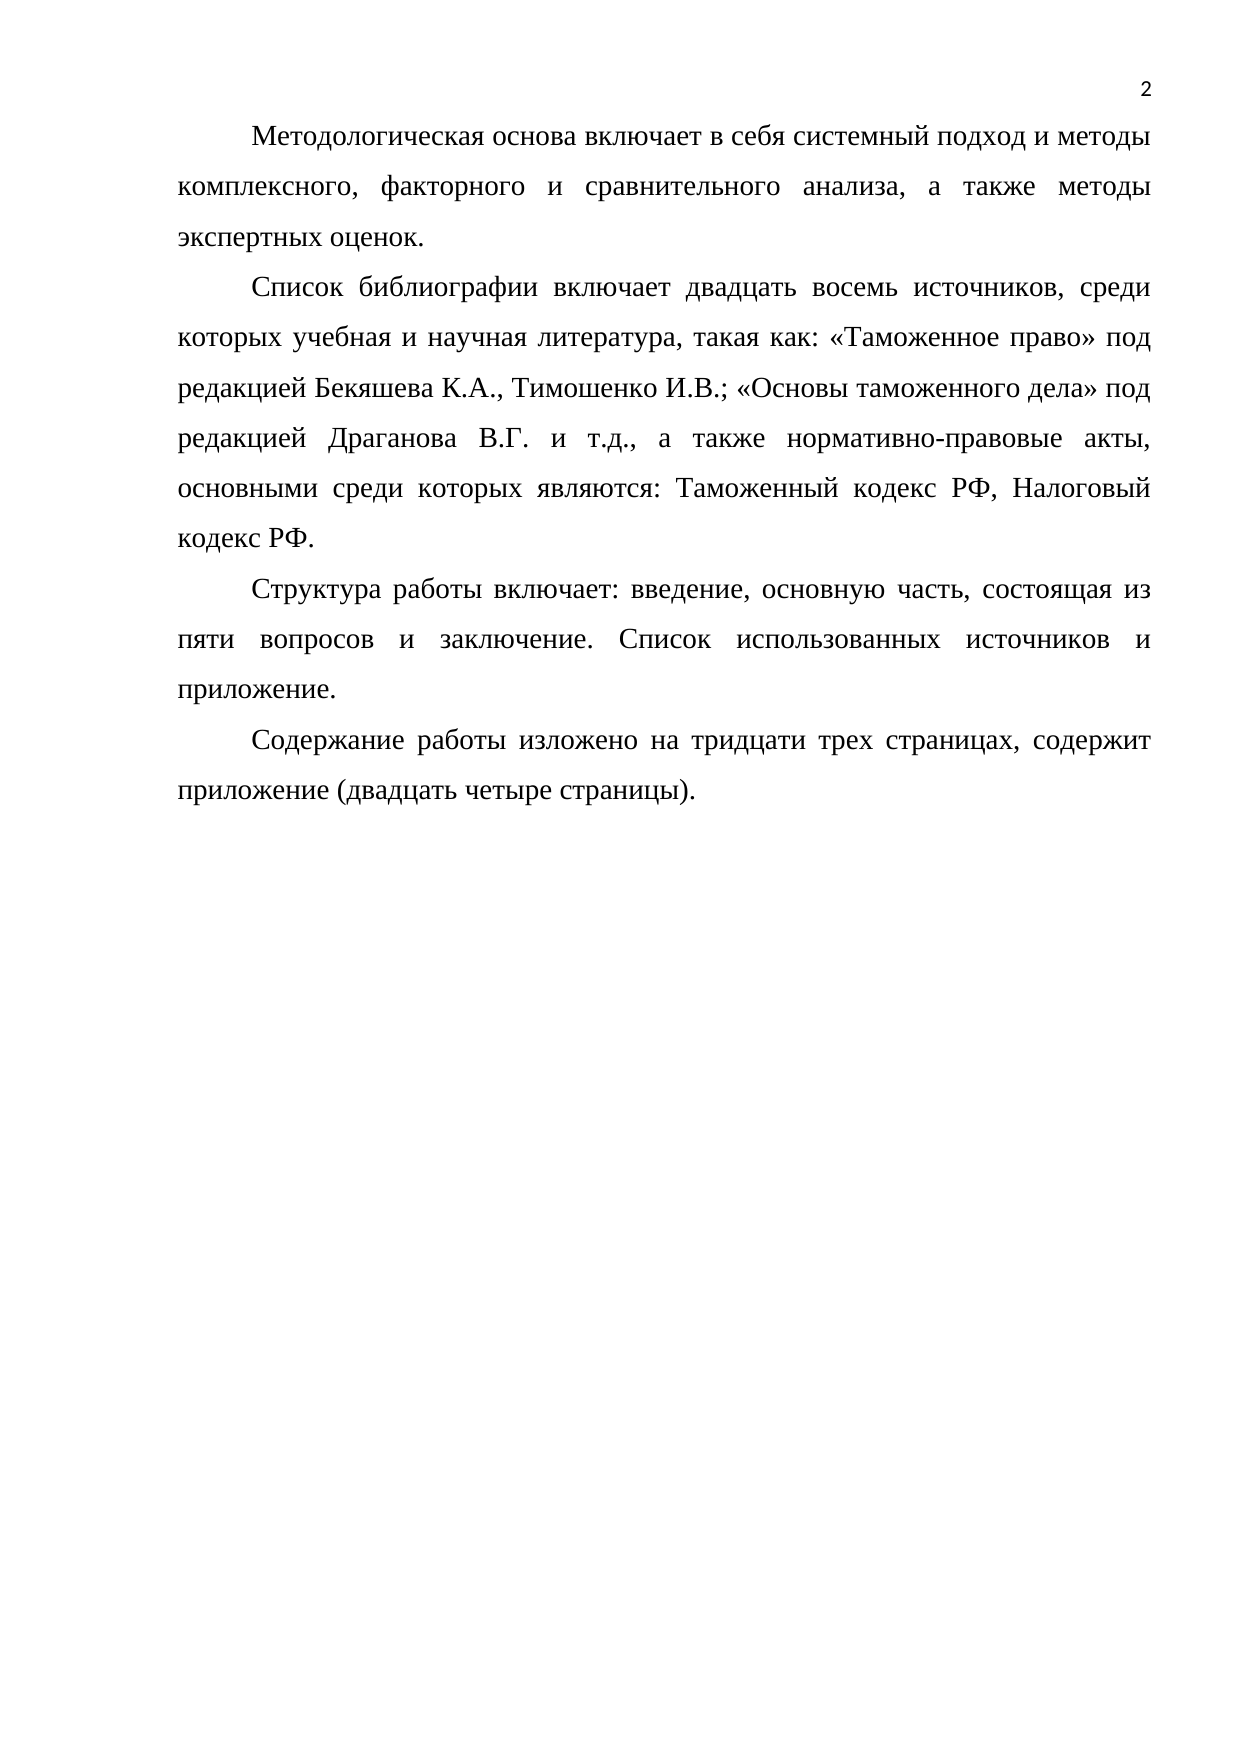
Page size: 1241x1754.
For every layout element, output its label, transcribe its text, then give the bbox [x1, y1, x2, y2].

text Методологическая основа включает в себя системный подход и методы комплексного, факторного и сравнительного анализа, а также методы экспертных оценок. [177, 118, 1152, 252]
text Содержание работы изложено на тридцати трех страницах, содержит приложение (двадцать четыре страницы). [177, 722, 1152, 806]
text Структура работы включает: введение, основную часть, состоящая из пяти вопросов и заключение. Список использованных источников и приложение. [177, 571, 1152, 705]
text Список библиографии включает двадцать восемь источников, среди которых учебная и научная литература, такая как: «Таможенное право» под редакцией Бекяшева К.А., Тимошенко И.В.; «Основы таможенного дела» под редакцией Драганова В.Г. и т.д., а также нормативно-правовые акты, основными среди которых являются: Таможенный кодекс РФ, Налоговый кодекс РФ. [177, 269, 1152, 554]
